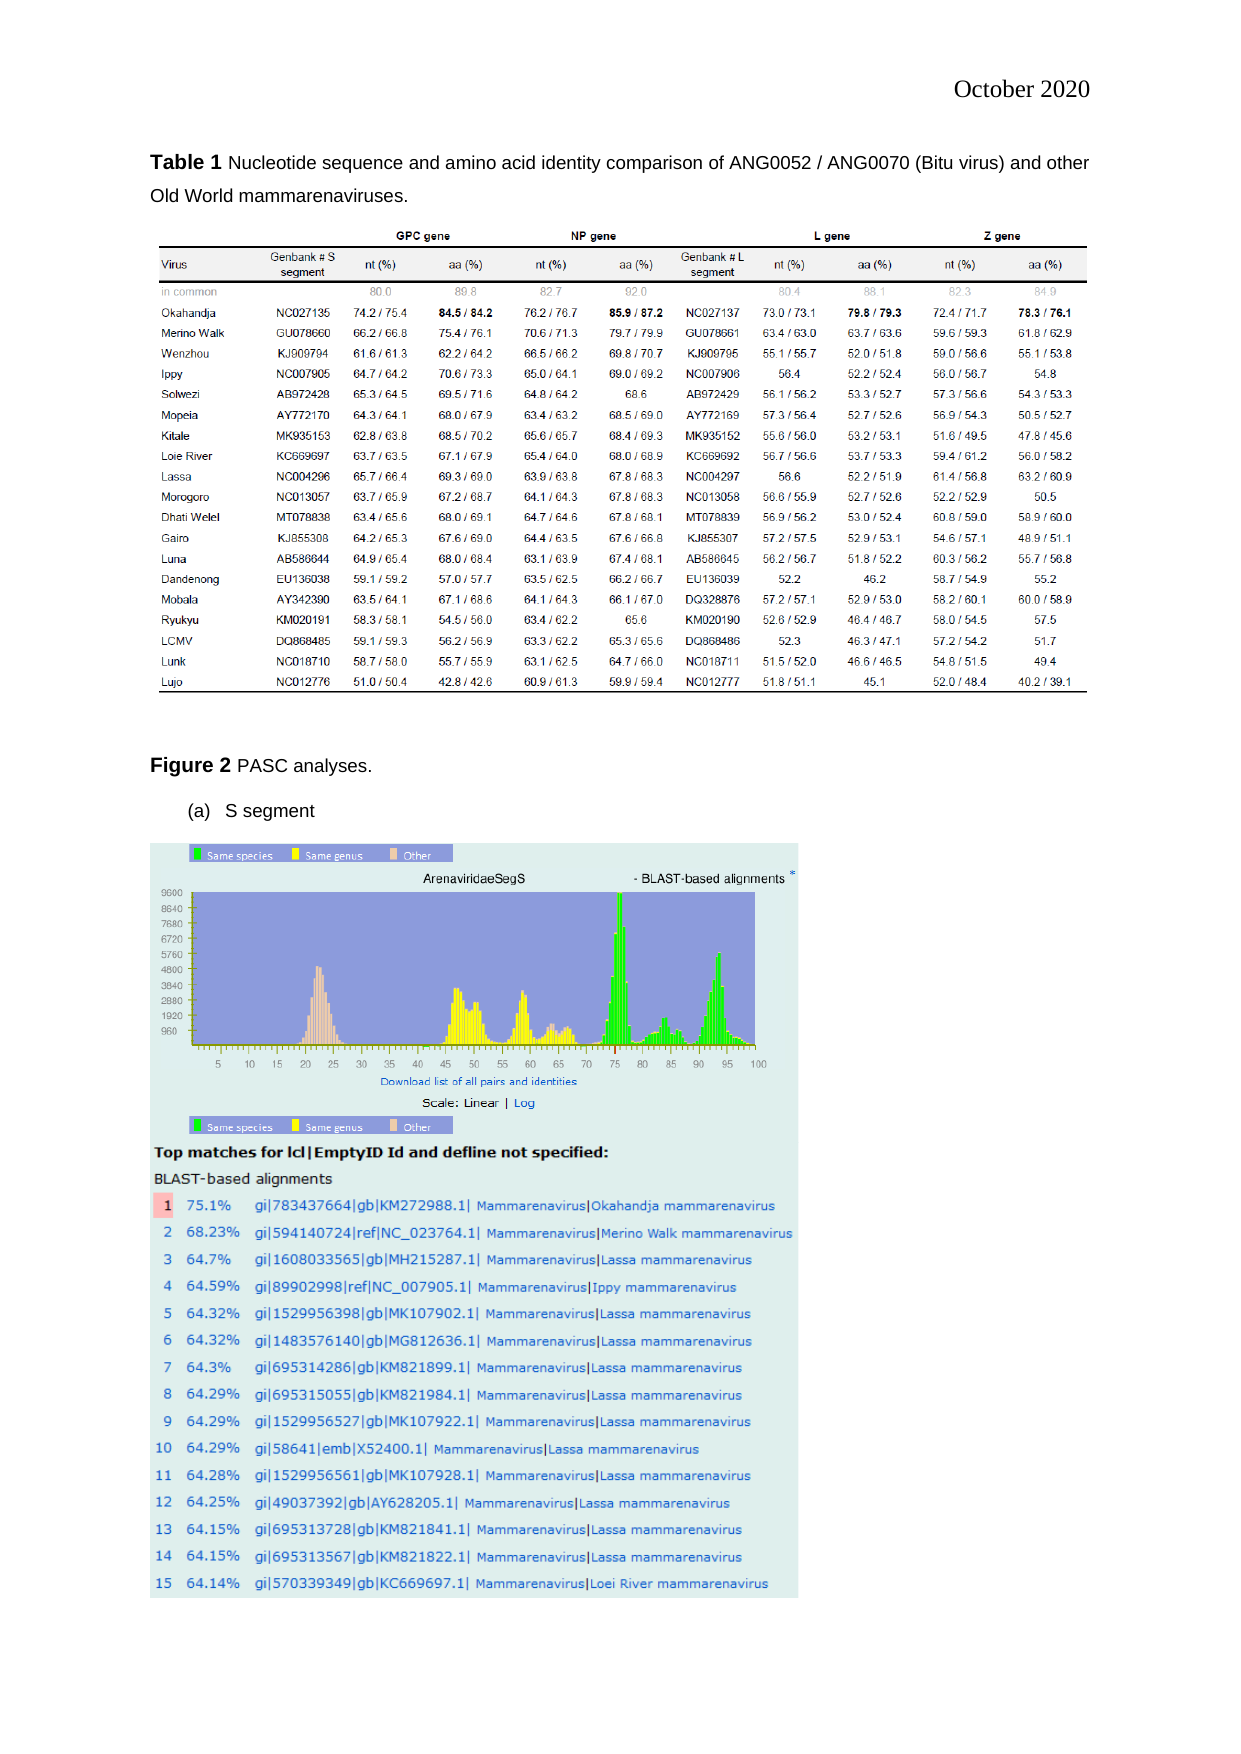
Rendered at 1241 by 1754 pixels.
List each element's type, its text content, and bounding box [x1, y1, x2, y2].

text Table 1 Nucleotide sequence and amino acid identity comparison of ANG0052 / ANG0070 (Bitu virus) and other Old World mammarenaviruses. [150, 150, 1090, 206]
picture [150, 843, 799, 1598]
text Figure 2 PASC analyses. [150, 752, 1090, 776]
picture [150, 217, 1096, 705]
list S segment [187, 800, 1090, 822]
